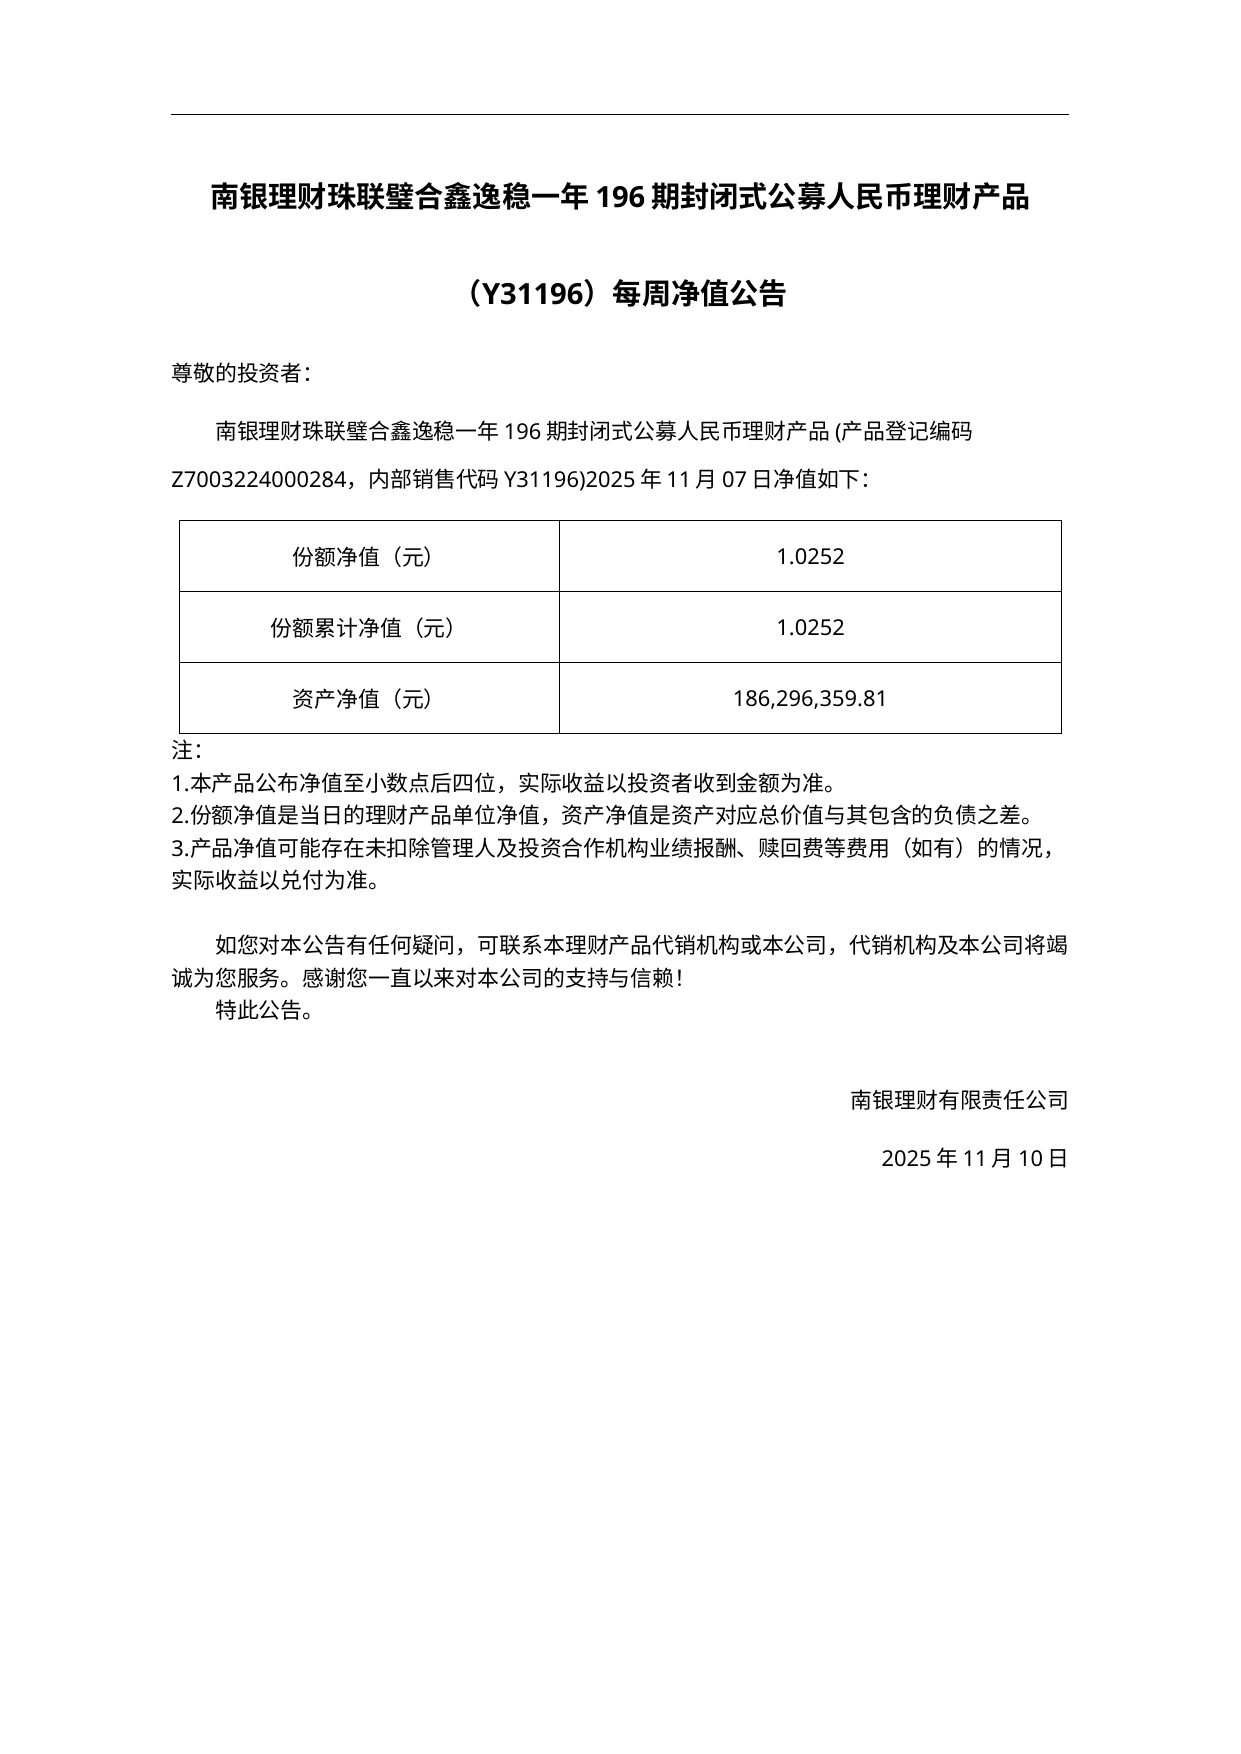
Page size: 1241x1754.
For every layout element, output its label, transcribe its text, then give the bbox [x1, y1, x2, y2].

text 尊敬的投资者： [171, 355, 1069, 388]
text 1.本产品公布净值至小数点后四位，实际收益以投资者收到金额为准。 [171, 765, 1069, 798]
text 特此公告。 [171, 993, 1069, 1025]
text 南银理财珠联璧合鑫逸稳一年196期封闭式公募人民币理财产品（Y31196）每周净值公告 [171, 162, 1069, 324]
table_cell 186,296,359.81 [560, 663, 1061, 733]
table_header 份额净值（元） [180, 521, 559, 591]
text 南银理财珠联璧合鑫逸稳一年196期封闭式公募人民币理财产品 (产品登记编码Z7003224000284，内部销售代码Y31196)2025年11月07日净值如下： [171, 413, 1069, 494]
text 注： [171, 733, 1069, 765]
table_header 1.0252 [560, 521, 1061, 591]
table_cell 资产净值（元） [180, 663, 559, 733]
text 2.份额净值是当日的理财产品单位净值，资产净值是资产对应总价值与其包含的负债之差。 [171, 798, 1069, 830]
text 如您对本公告有任何疑问，可联系本理财产品代销机构或本公司，代销机构及本公司将竭诚为您服务。感谢您一直以来对本公司的支持与信赖！ [171, 928, 1069, 993]
table_cell 1.0252 [560, 592, 1061, 662]
table_cell 份额累计净值（元） [180, 592, 559, 662]
text 南银理财有限责任公司 [171, 1082, 1069, 1115]
text 3.产品净值可能存在未扣除管理人及投资合作机构业绩报酬、赎回费等费用（如有）的情况，实际收益以兑付为准。 [171, 830, 1069, 895]
text 2025年11月10日 [171, 1140, 1069, 1173]
